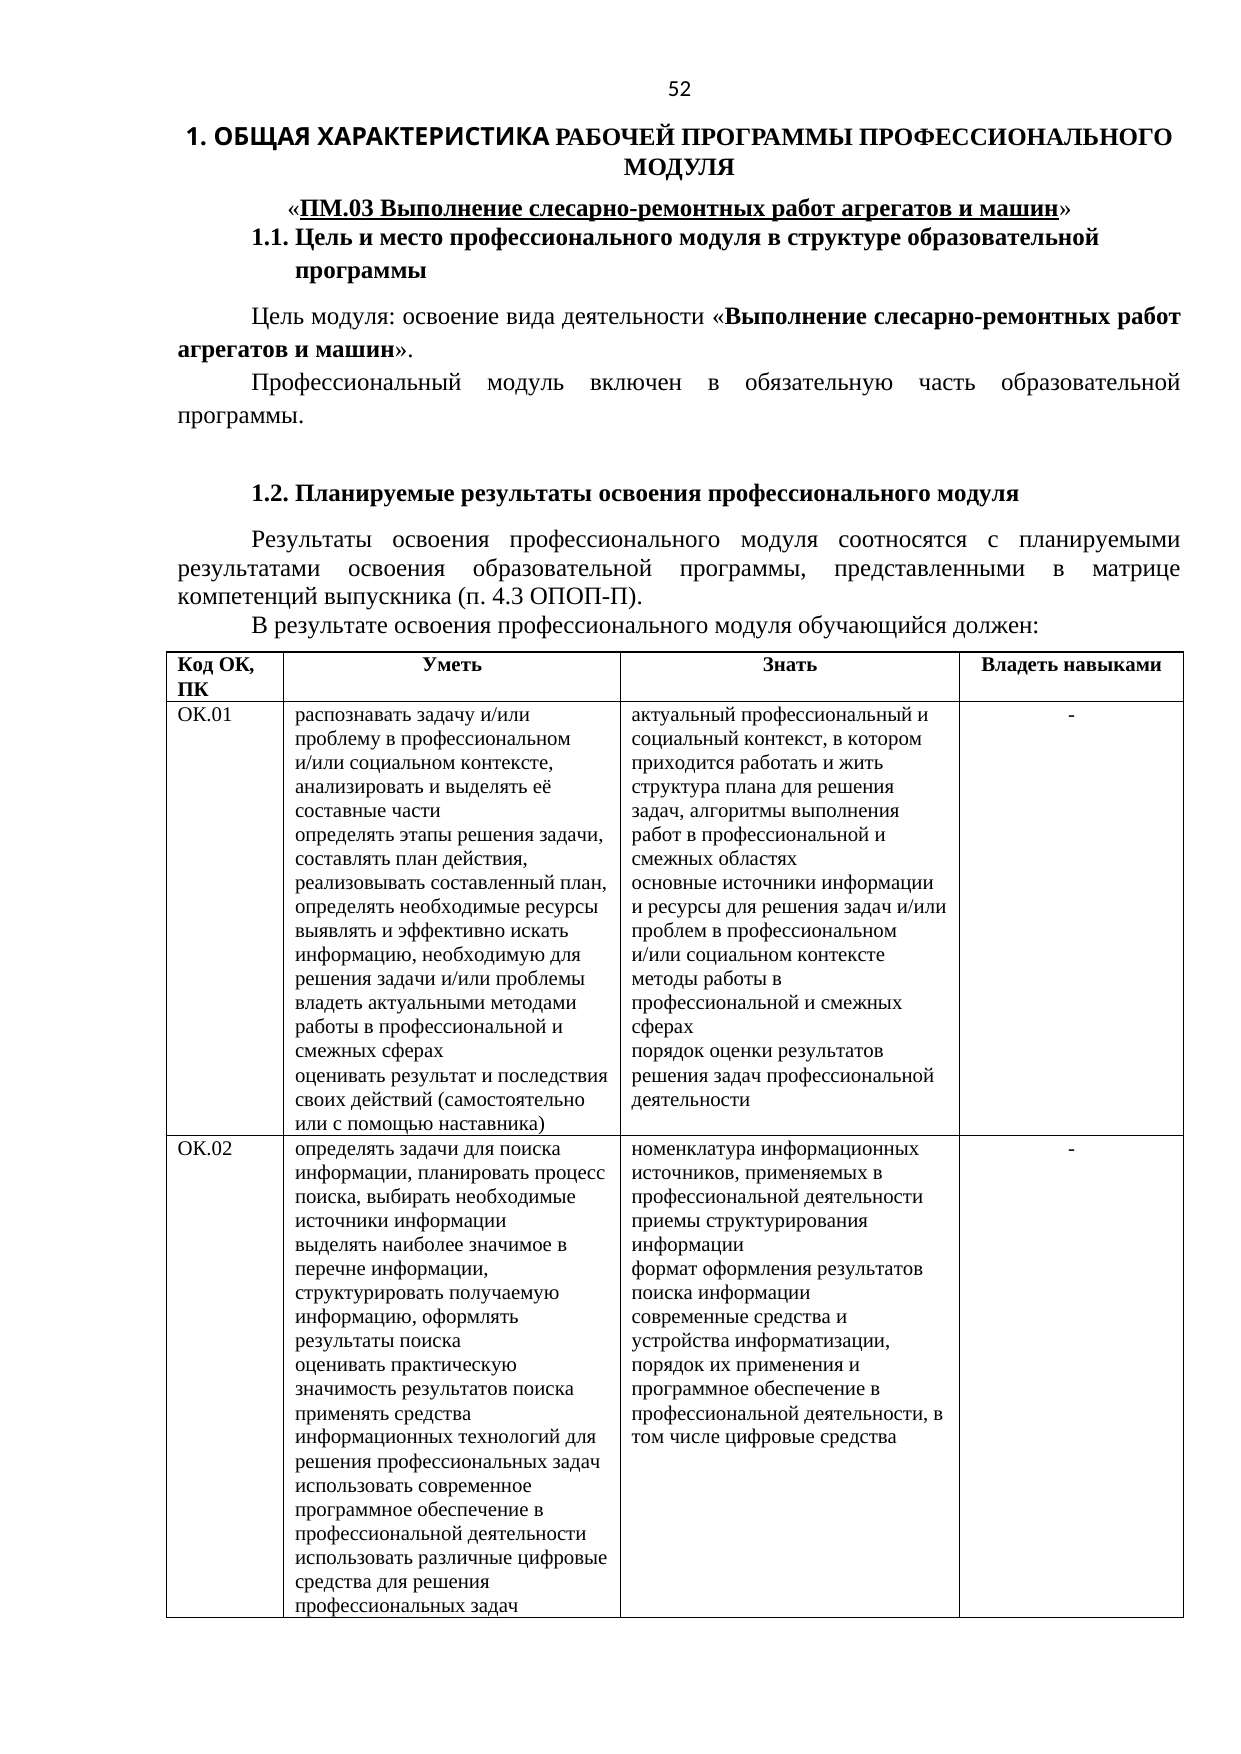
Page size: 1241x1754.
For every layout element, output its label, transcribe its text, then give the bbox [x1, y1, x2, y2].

text 1. Общая характеристика РАБОЧЕЙ ПРОГРАММЫ ПРОФЕССИОНАЛЬНОГО МОДУЛЯ [177, 118, 1181, 181]
table_header Знать [621, 653, 959, 701]
table_header Код ОК, ПК [167, 653, 283, 701]
list Профессиональный модуль включен в обязательную часть образовательной программы. [177, 367, 1181, 428]
text «ПМ.03 Выполнение слесарно-ремонтных работ агрегатов и машин» [177, 193, 1181, 222]
list Цель модуля: освоение вида деятельности «Выполнение слесарно-ремонтных работ агрегатов и машин». [177, 301, 1181, 362]
table_cell номенклатура информационных источников, применяемых в профессиональной деятельности приемы структурирования информации формат оформления результатов поиска информации современные средства и устройства информатизации, порядок их применения и программное обеспечение в профессиональной деятельности, в том числе цифровые средства [621, 1136, 959, 1617]
table_cell актуальный профессиональный и социальный контекст, в котором приходится работать и жить структура плана для решения задач, алгоритмы выполнения работ в профессиональной и смежных областях основные источники информации и ресурсы для решения задач и/или проблем в профессиональном и/или социальном контексте методы работы в профессиональной и смежных сферах порядок оценки результатов решения задач профессиональной деятельности [621, 702, 959, 1135]
table_cell определять задачи для поиска информации, планировать процесс поиска, выбирать необходимые источники информации выделять наиболее значимое в перечне информации, структурировать получаемую информацию, оформлять результаты поиска оценивать практическую значимость результатов поиска применять средства информационных технологий для решения профессиональных задач использовать современное программное обеспечение в профессиональной деятельности использовать различные цифровые средства для решения профессиональных задач [284, 1136, 620, 1617]
table_cell ОК.01 [167, 702, 283, 1135]
table_cell ОК.02 [167, 1136, 283, 1617]
table_cell распознавать задачу и/или проблему в профессиональном и/или социальном контексте, анализировать и выделять её составные части определять этапы решения задачи, составлять план действия, реализовывать составленный план, определять необходимые ресурсы выявлять и эффективно искать информацию, необходимую для решения задачи и/или проблемы владеть актуальными методами работы в профессиональной и смежных сферах оценивать результат и последствия своих действий (самостоятельно или с помощью наставника) [284, 702, 620, 1135]
table_header Владеть навыками [960, 653, 1183, 701]
text Результаты освоения профессионального модуля соотносятся с планируемыми результатами освоения образовательной программы, представленными в матрице компетенций выпускника (п. 4.3 ОПОП-П). [177, 524, 1181, 610]
list Планируемые результаты освоения профессионального модуля [251, 478, 1181, 507]
list Цель и место профессионального модуля в структуре образовательной программы [251, 222, 1181, 284]
table_header Уметь [284, 653, 620, 701]
table_cell - [960, 702, 1183, 1135]
table_cell - [960, 1136, 1183, 1617]
text В результате освоения профессионального модуля обучающийся должен: [177, 610, 1181, 639]
